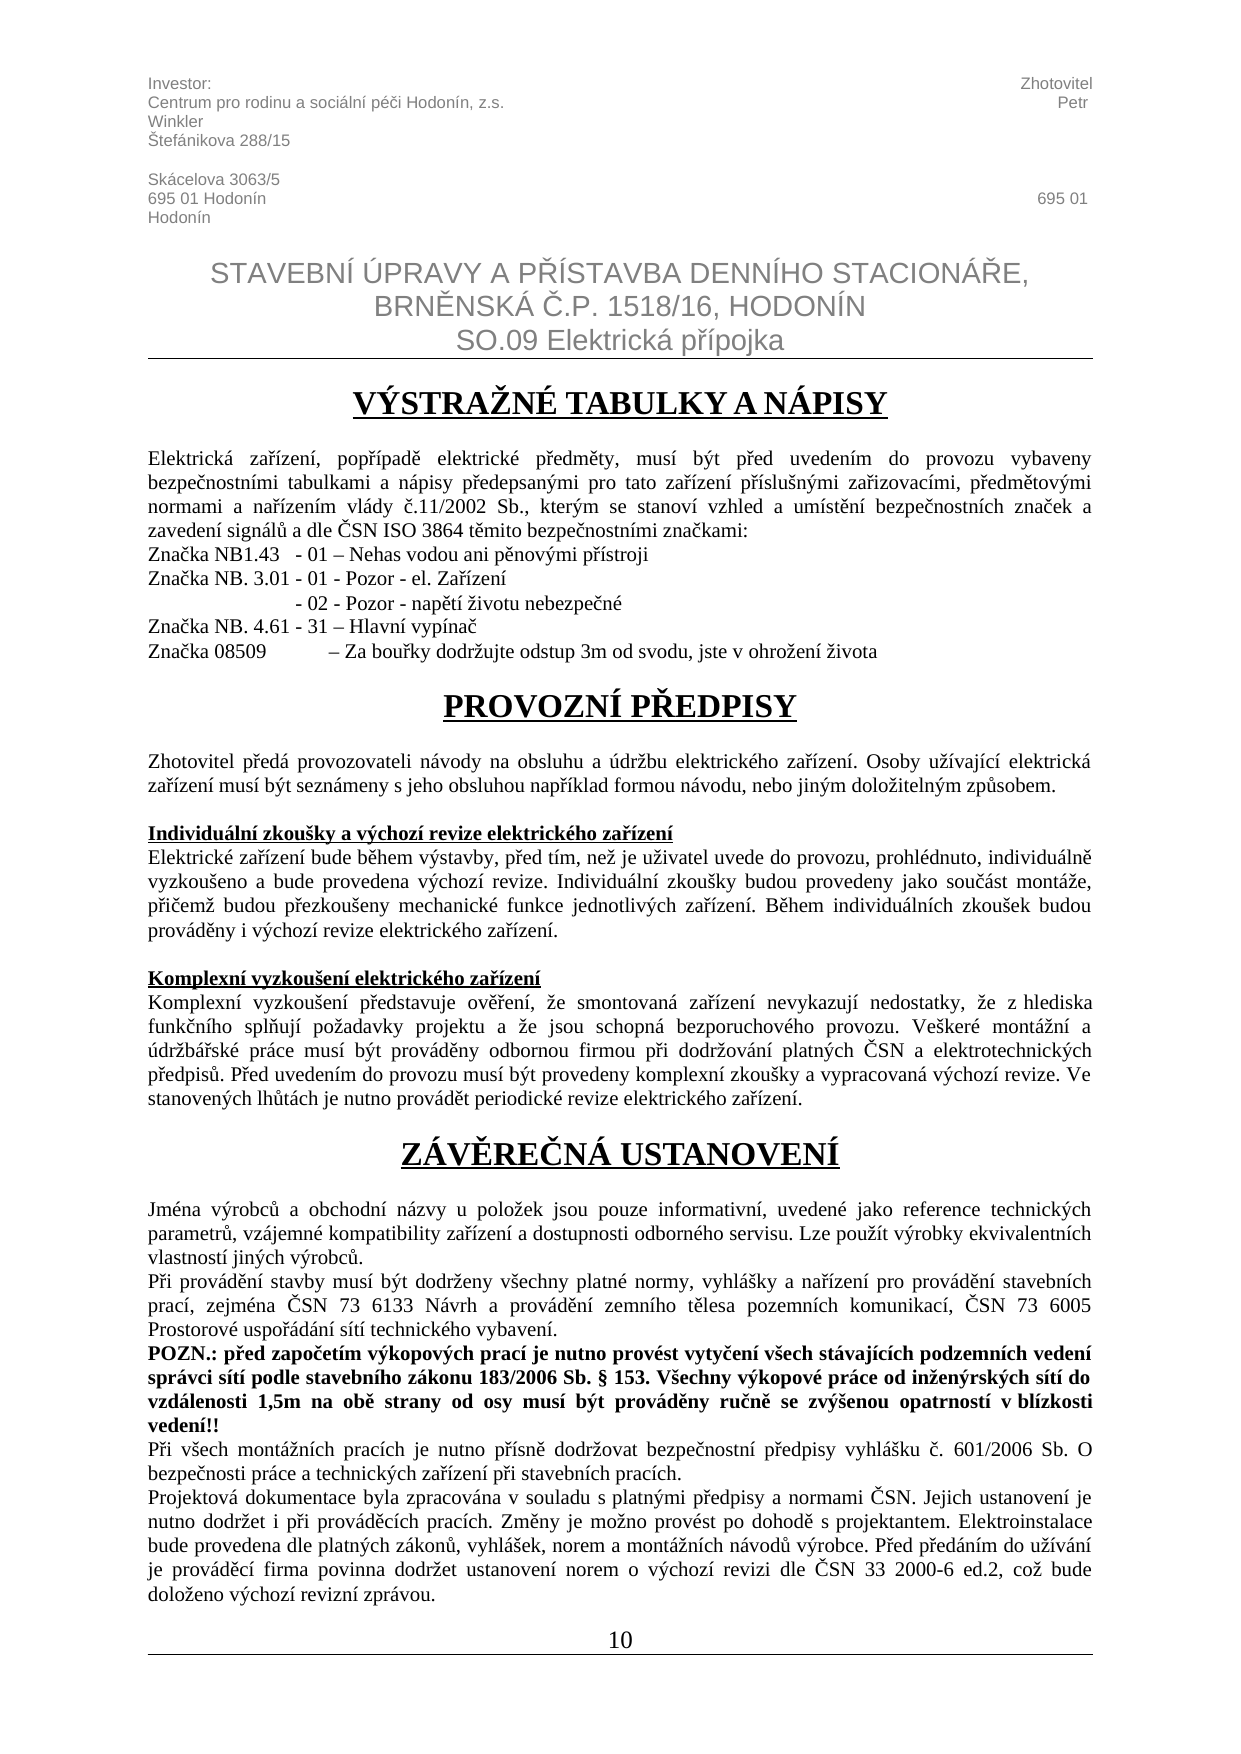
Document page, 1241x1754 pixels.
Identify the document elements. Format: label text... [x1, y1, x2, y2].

text Značka NB. 4.61 - 31 – Hlavní vypínač [148, 614, 1093, 638]
text Elektrické zařízení bude během výstavby, před tím, než je uživatel uvede do provozu, prohlédnuto, individuálně vyzkoušeno a bude provedena výchozí revize. Individuální zkoušky budou provedeny jako součást montáže, přičemž budou přezkoušeny mechanické funkce jednotlivých zařízení. Během individuálních zkoušek budou prováděny i výchozí revize elektrického zařízení. [148, 845, 1093, 942]
text POZN.: před započetím výkopových prací je nutno provést vytyčení všech stávajících podzemních vedení správci sítí podle stavebního zákonu 183/2006 Sb. § 153. Všechny výkopové práce od inženýrských sítí do vzdálenosti 1,5m na obě strany od osy musí být prováděny ručně se zvýšenou opatrností v blízkosti vedení!! [148, 1341, 1093, 1437]
subtitle ZÁVĚREČNÁ USTANOVENÍ [148, 1134, 1093, 1172]
subtitle PROVOZNÍ PŘEDPISY [148, 687, 1093, 725]
text Komplexní vyzkoušení elektrického zařízení [148, 966, 1093, 990]
subtitle VÝSTRAŽNÉ TABULKY A NÁPISY [148, 384, 1093, 422]
text Projektová dokumentace byla zpracována v souladu s platnými předpisy a normami ČSN. Jejich ustanovení je nutno dodržet i při prováděcích pracích. Změny je možno provést po dohodě s projektantem. Elektroinstalace bude provedena dle platných zákonů, vyhlášek, norem a montážních návodů výrobce. Před předáním do užívání je prováděcí firma povinna dodržet ustanovení norem o výchozí revizi dle ČSN 33 2000-6 ed.2, což bude doloženo výchozí revizní zprávou. [148, 1485, 1093, 1606]
text Při provádění stavby musí být dodrženy všechny platné normy, vyhlášky a nařízení pro provádění stavebních prací, zejména ČSN 73 6133 Návrh a provádění zemního tělesa pozemních komunikací, ČSN 73 6005 Prostorové uspořádání sítí technického vybavení. [148, 1269, 1093, 1341]
text Značka NB. 3.01 - 01 - Pozor - el. Zařízení [148, 566, 1093, 590]
text Zhotovitel předá provozovateli návody na obsluhu a údržbu elektrického zařízení. Osoby užívající elektrická zařízení musí být seznámeny s jeho obsluhou například formou návodu, nebo jiným doložitelným způsobem. [148, 749, 1093, 797]
text Individuální zkoušky a výchozí revize elektrického zařízení [148, 821, 1093, 845]
text Jména výrobců a obchodní názvy u položek jsou pouze informativní, uvedené jako reference technických parametrů, vzájemné kompatibility zařízení a dostupnosti odborného servisu. Lze použít výrobky ekvivalentních vlastností jiných výrobců. [148, 1196, 1093, 1269]
text Elektrická zařízení, popřípadě elektrické předměty, musí být před uvedením do provozu vybaveny bezpečnostními tabulkami a nápisy předepsanými pro tato zařízení příslušnými zařizovacími, předmětovými normami a nařízením vlády č.11/2002 Sb., kterým se stanoví vzhled a umístění bezpečnostních značek a zavedení signálů a dle ČSN ISO 3864 těmito bezpečnostními značkami: [148, 446, 1093, 542]
text - 02 - Pozor - napětí životu nebezpečné [148, 590, 1093, 614]
text Značka 08509 – Za bouřky dodržujte odstup 3m od svodu, jste v ohrožení života [148, 638, 1093, 663]
text Při všech montážních pracích je nutno přísně dodržovat bezpečnostní předpisy vyhlášku č. 601/2006 Sb. O bezpečnosti práce a technických zařízení při stavebních pracích. [148, 1437, 1093, 1485]
text Značka NB1.43 - 01 – Nehas vodou ani pěnovými přístroji [148, 542, 1093, 566]
text Komplexní vyzkoušení představuje ověření, že smontovaná zařízení nevykazují nedostatky, že z hlediska funkčního splňují požadavky projektu a že jsou schopná bezporuchového provozu. Veškeré montážní a údržbářské práce musí být prováděny odbornou firmou při dodržování platných ČSN a elektrotechnických předpisů. Před uvedením do provozu musí být provedeny komplexní zkoušky a vypracovaná výchozí revize. Ve stanovených lhůtách je nutno provádět periodické revize elektrického zařízení. [148, 990, 1093, 1110]
